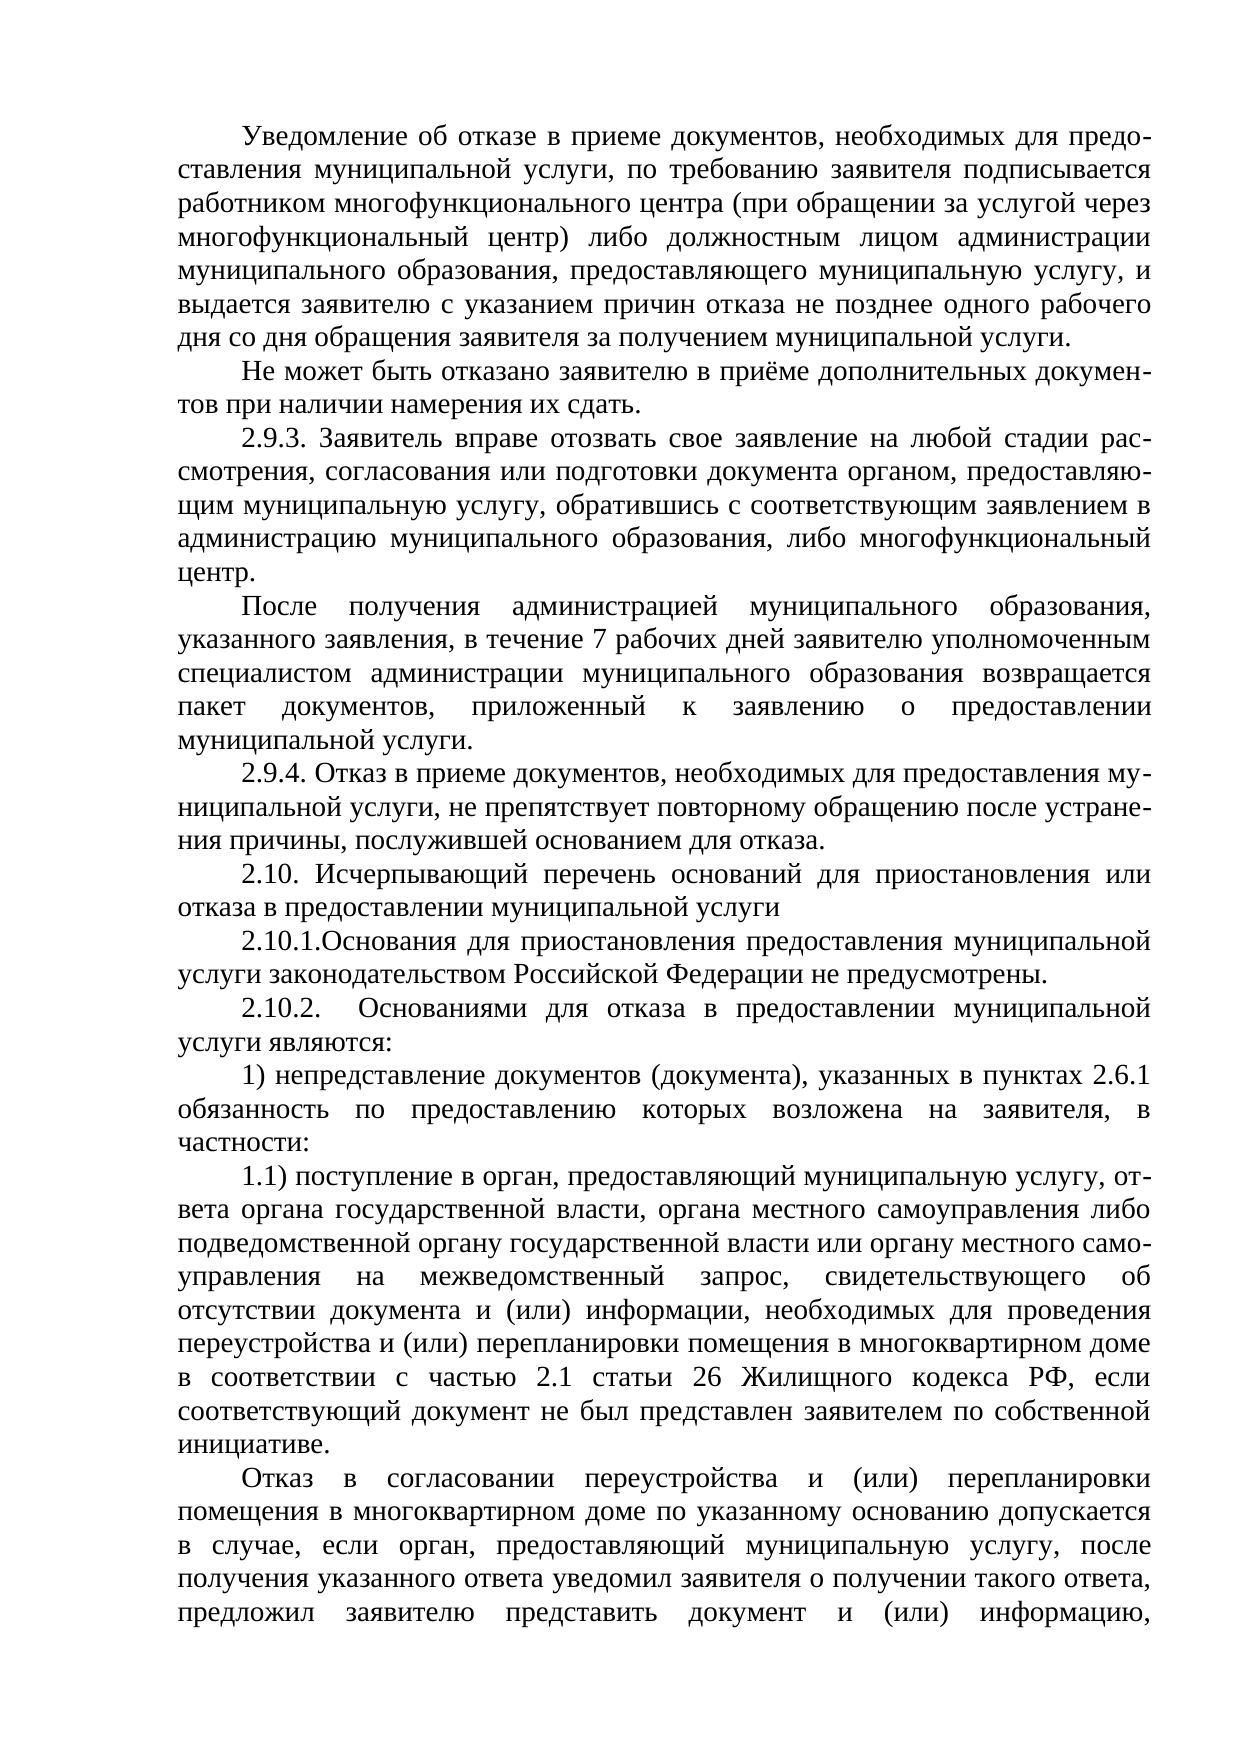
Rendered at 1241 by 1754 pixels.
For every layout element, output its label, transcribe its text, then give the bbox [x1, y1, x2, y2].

text 1) непредставление документов (документа), указанных в пунктах 2.6.1 обязанность по предоставлению которых возложена на заявителя, в частности: [177, 1057, 1152, 1158]
text 2.10. Исчерпывающий перечень оснований для приостановления или отказа в предоставлении муниципальной услуги [177, 856, 1152, 923]
text Уведомление об отказе в приеме документов, необходимых для предоставления муниципальной услуги, по требованию заявителя подписывается работником многофункционального центра (при обращении за услугой через многофункциональный центр) либо должностным лицом администрации муниципального образования, предоставляющего муниципальную услугу, и выдается заявителю с указанием причин отказа не позднее одного рабочего дня со дня обращения заявителя за получением муниципальной услуги. [177, 118, 1152, 353]
text 2.10.2. Основаниями для отказа в предоставлении муниципальной услуги являются: [177, 990, 1152, 1057]
text 2.9.4. Отказ в приеме документов, необходимых для предоставления муниципальной услуги, не препятствует повторному обращению после устранения причины, послужившей основанием для отказа. [177, 755, 1152, 856]
text 2.9.3. Заявитель вправе отозвать свое заявление на любой стадии рассмотрения, согласования или подготовки документа органом, предоставляющим муниципальную услугу, обратившись с соответствующим заявлением в администрацию муниципального образования, либо многофункциональный центр. [177, 420, 1152, 588]
text 1.1) поступление в орган, предоставляющий муниципальную услугу, ответа органа государственной власти, органа местного самоуправления либо подведомственной органу государственной власти или органу местного самоуправления на межведомственный запрос, свидетельствующего об отсутствии документа и (или) информации, необходимых для проведения переустройства и (или) перепланировки помещения в многоквартирном доме в соответствии с частью 2.1 статьи 26 Жилищного кодекса РФ, если соответствующий документ не был представлен заявителем по собственной инициативе. [177, 1158, 1152, 1460]
text 2.10.1.Основания для приостановления предоставления муниципальной услуги законодательством Российской Федерации не предусмотрены. [177, 923, 1152, 990]
text После получения администрацией муниципального образования, указанного заявления, в течение 7 рабочих дней заявителю уполномоченным специалистом администрации муниципального образования возвращается пакет документов, приложенный к заявлению о предоставлении муниципальной услуги. [177, 588, 1152, 755]
text Не может быть отказано заявителю в приёме дополнительных документов при наличии намерения их сдать. [177, 353, 1152, 420]
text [177, 1460, 1152, 1627]
